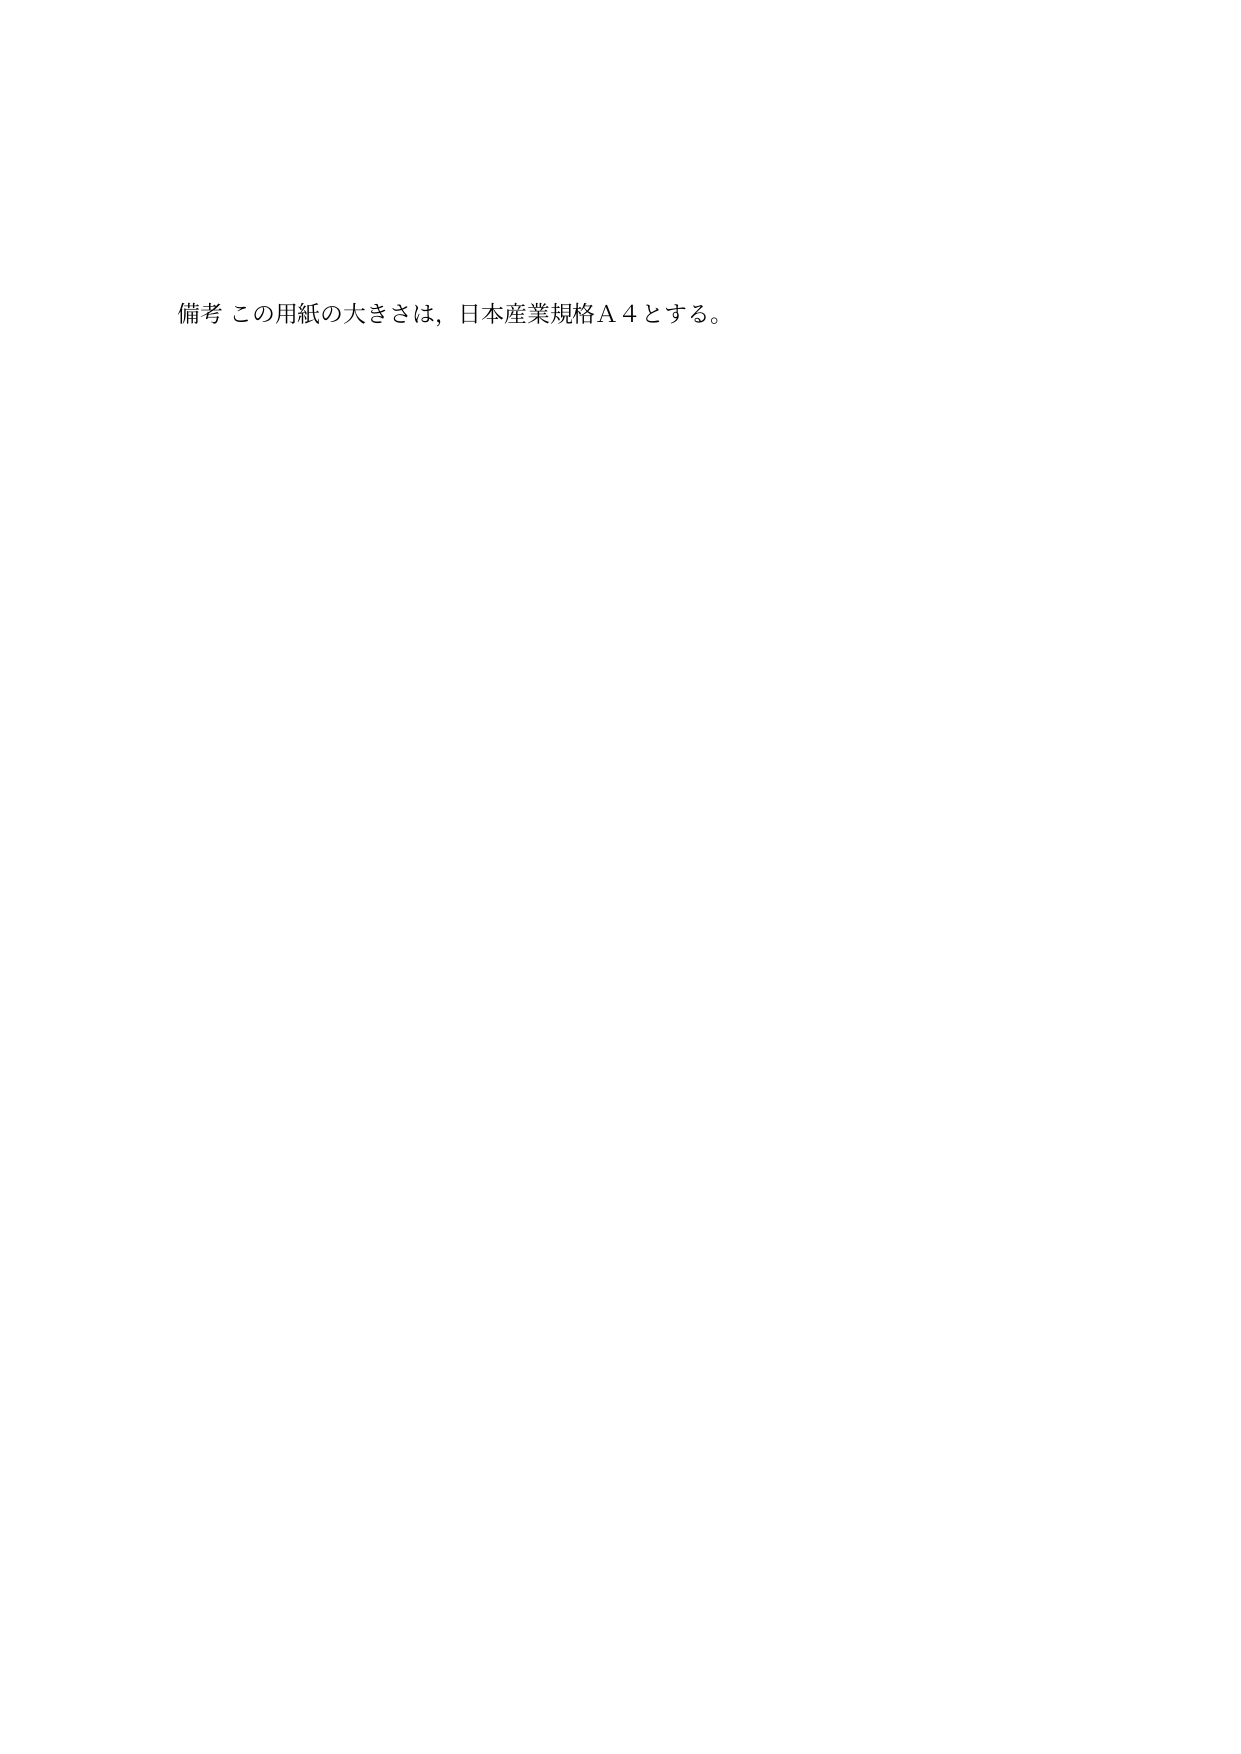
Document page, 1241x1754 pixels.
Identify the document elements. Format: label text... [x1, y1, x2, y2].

text 備考 この用紙の大きさは，日本産業規格Ａ４とする。 [177, 296, 1063, 329]
